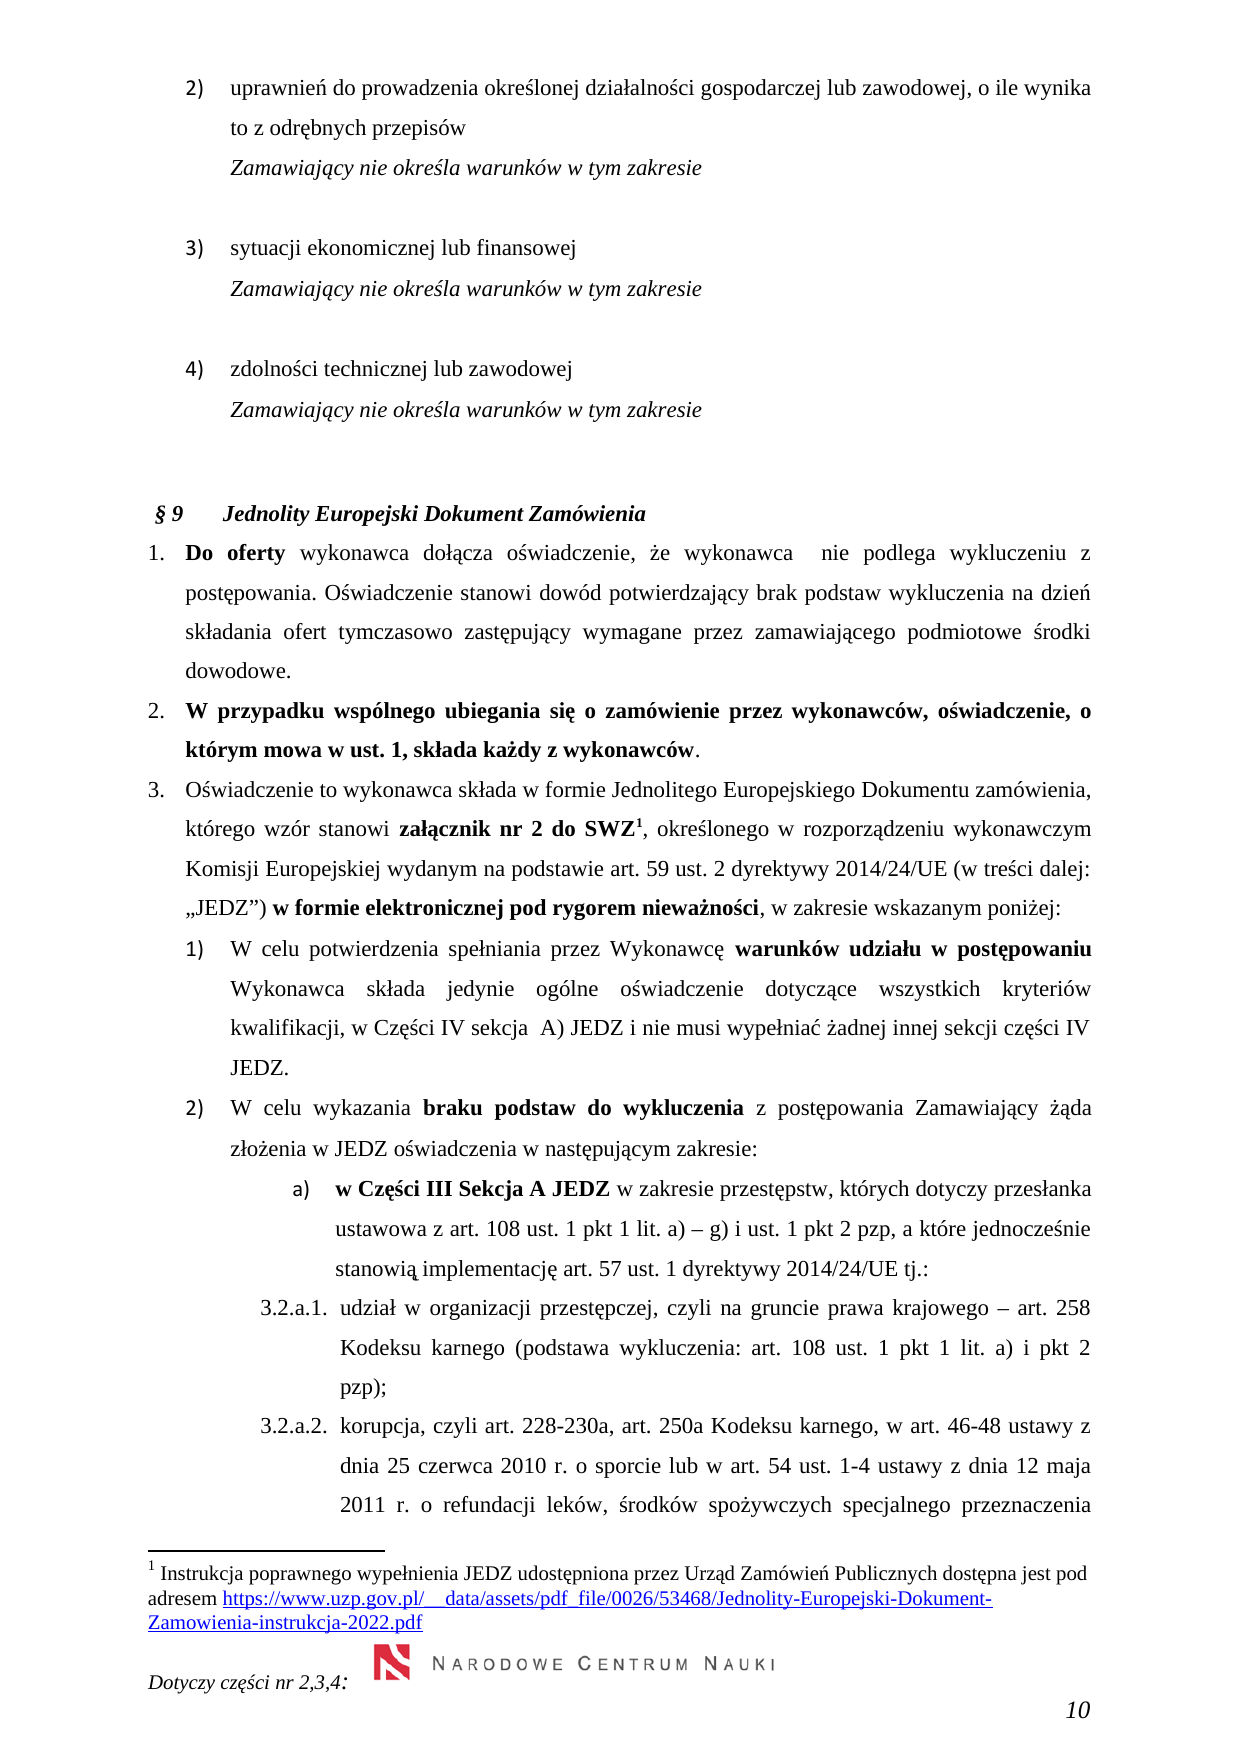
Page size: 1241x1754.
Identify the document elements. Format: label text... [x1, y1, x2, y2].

text Zamawiający nie określa warunków w tym zakresie [230, 396, 1092, 422]
list Do oferty wykonawca dołącza oświadczenie, że wykonawca nie podlega wykluczeniu z postępowania. Oświadczenie stanowi dowód potwierdzający brak podstaw wykluczenia na dzień składania ofert tymczasowo zastępujący wymagane przez zamawiającego podmiotowe środki dowodowe. [148, 539, 1092, 684]
list w Części III Sekcja A JEDZ w zakresie przestępstw, których dotyczy przesłanka ustawowa z art. 108 ust. 1 pkt 1 lit. a) – g) i ust. 1 pkt 2 pzp, a które jednocześnie stanowią̨ implementację art. 57 ust. 1 dyrektywy 2014/24/UE tj.: [292, 1174, 1092, 1281]
list Oświadczenie to wykonawca składa w formie Jednolitego Europejskiego Dokumentu zamówienia, którego wzór stanowi załącznik nr 2 do SWZ, określonego w rozporządzeniu wykonawczym Komisji Europejskiej wydanym na podstawie art. 59 ust. 2 dyrektywy 2014/24/UE (w treści dalej: „JEDZ”) w formie elektronicznej pod rygorem nieważności, w zakresie wskazanym poniżej: [148, 776, 1092, 921]
list udział w organizacji przestępczej, czyli na gruncie prawa krajowego – art. 258 Kodeksu karnego (podstawa wykluczenia: art. 108 ust. 1 pkt 1 lit. a) i pkt 2 pzp); [260, 1294, 1092, 1399]
text Zamawiający nie określa warunków w tym zakresie [230, 275, 1092, 301]
list sytuacji ekonomicznej lub finansowej [185, 233, 1092, 261]
picture [361, 1634, 784, 1690]
list uprawnień do prowadzenia określonej działalności gospodarczej lub zawodowej, o ile wynika to z odrębnych przepisów [185, 73, 1092, 141]
list W celu wykazania braku podstaw do wykluczenia z postępowania Zamawiający żąda złożenia w JEDZ oświadczenia w następującym zakresie: [185, 1093, 1092, 1161]
list W przypadku wspólnego ubiegania się o zamówienie przez wykonawców, oświadczenie, o którym mowa w ust. 1, składa każdy z wykonawców. [148, 697, 1092, 763]
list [260, 1413, 1092, 1518]
list zdolności technicznej lub zawodowej [185, 354, 1092, 382]
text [230, 154, 1092, 180]
subtitle Jednolity Europejski Dokument Zamówienia [154, 499, 1092, 526]
list W celu potwierdzenia spełniania przez Wykonawcę warunków udziału w postępowaniu Wykonawca składa jedynie ogólne oświadczenie dotyczące wszystkich kryteriów kwalifikacji, w Części IV sekcja A) JEDZ i nie musi wypełniać żadnej innej sekcji części IV JEDZ. [185, 934, 1092, 1080]
